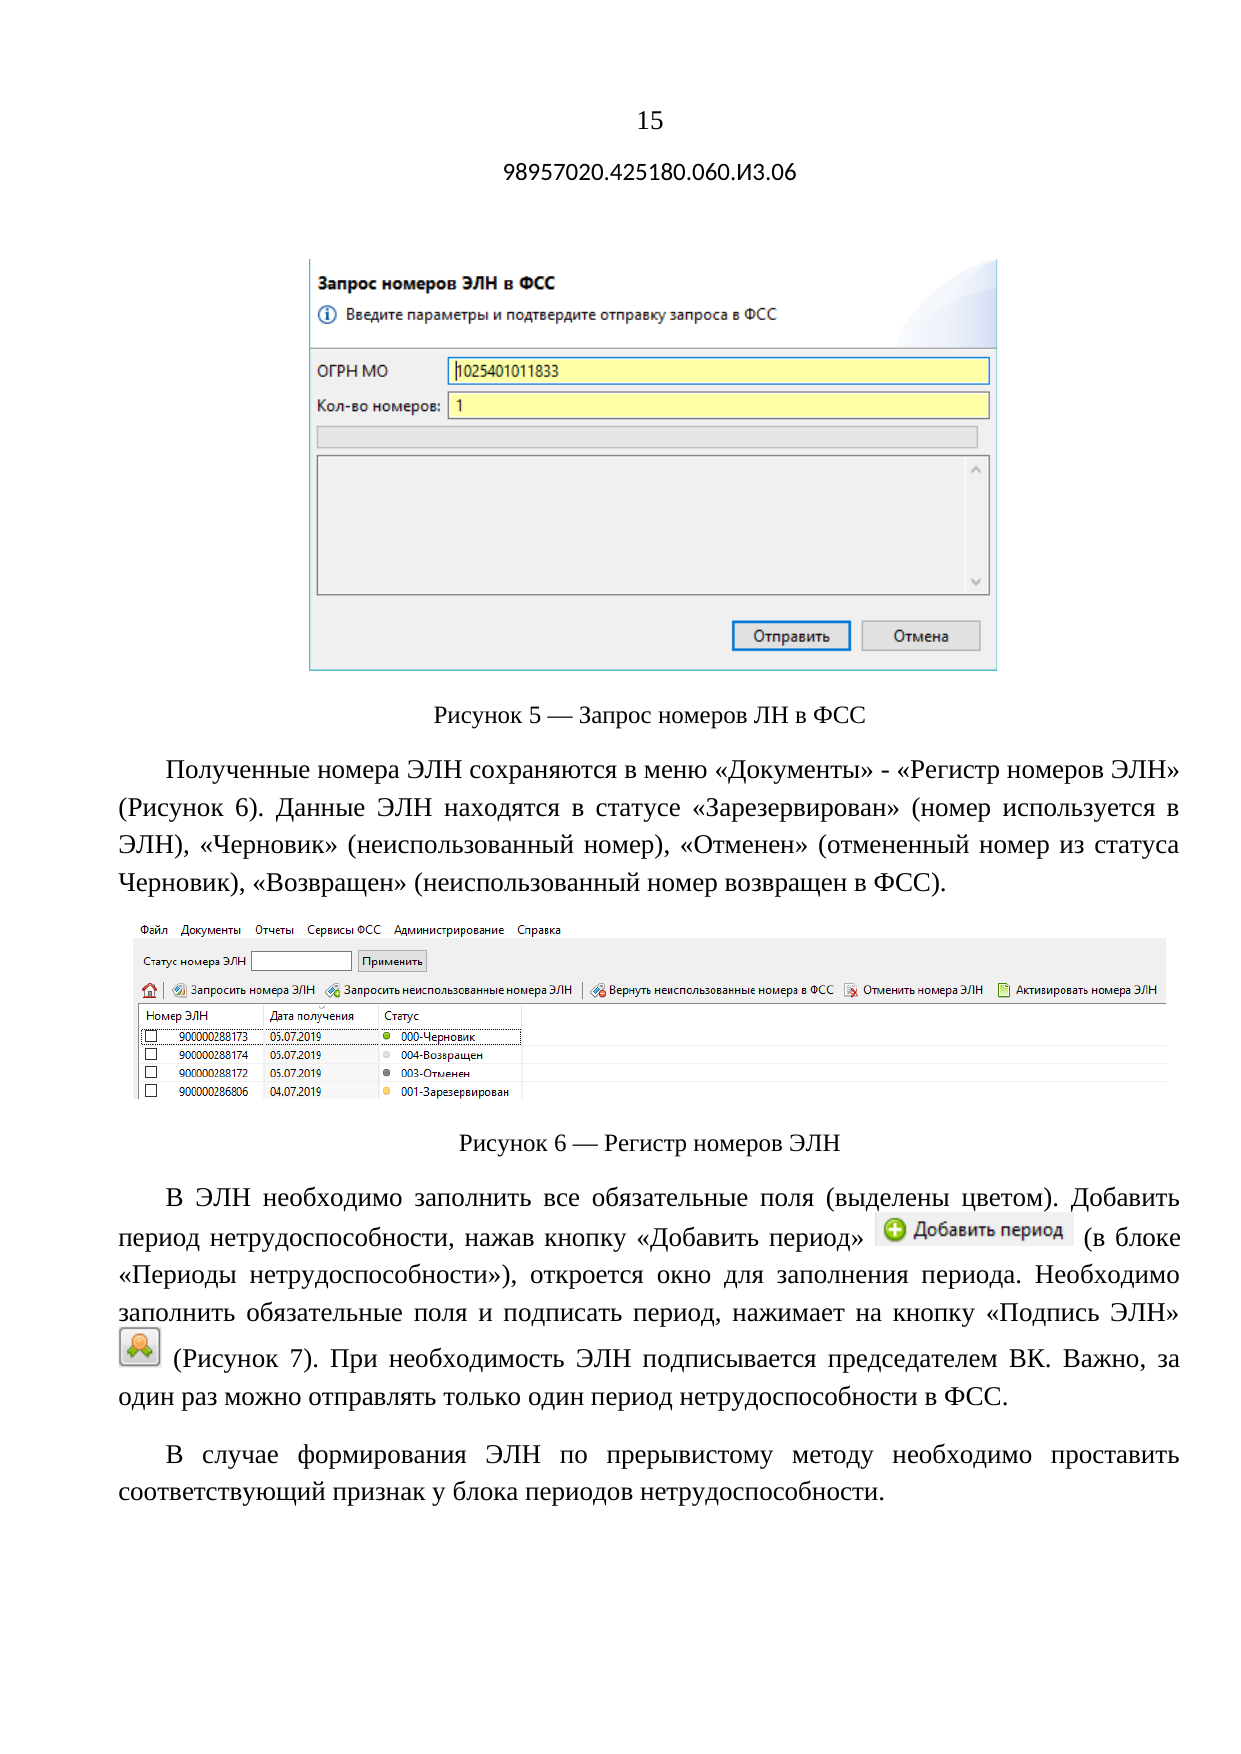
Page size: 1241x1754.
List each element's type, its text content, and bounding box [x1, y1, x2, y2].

picture [875, 1212, 1074, 1246]
picture [118, 1326, 162, 1368]
text Полученные номера ЭЛН сохраняются в меню «Документы» - «Регистр номеров ЭЛН» (Рисунок 6). Данные ЭЛН находятся в статусе «Зарезервирован» (номер используется в ЭЛН), «Черновик» (неиспользованный номер), «Отменен» (отмененный номер из статуса Черновик), «Возвращен» (неиспользованный номер возвращен в ФСС). [118, 747, 1181, 897]
text В случае формирования ЭЛН по прерывистому методу необходимо проставить соответствующий признак у блока периодов нетрудоспособности. [118, 1432, 1181, 1507]
text Рисунок 5 — Запрос номеров ЛН в ФСС [118, 691, 1181, 728]
picture [133, 918, 1167, 1099]
text Рисунок 6 — Регистр номеров ЭЛН [118, 1119, 1181, 1156]
picture [309, 259, 998, 671]
text В ЭЛН необходимо заполнить все обязательные поля (выделены цветом). Добавить период нетрудоспособности, нажав кнопку «Добавить период» (в блоке «Периоды нетрудоспособности»), откроется окно для заполнения периода. Необходимо заполнить обязательные поля и подписать период, нажимает на кнопку «Подпись ЭЛН» (Рисунок 7). При необходимость ЭЛН подписывается председателем ВК. Важно, за один раз можно отправлять только один период нетрудоспособности в ФСС. [118, 1175, 1181, 1411]
